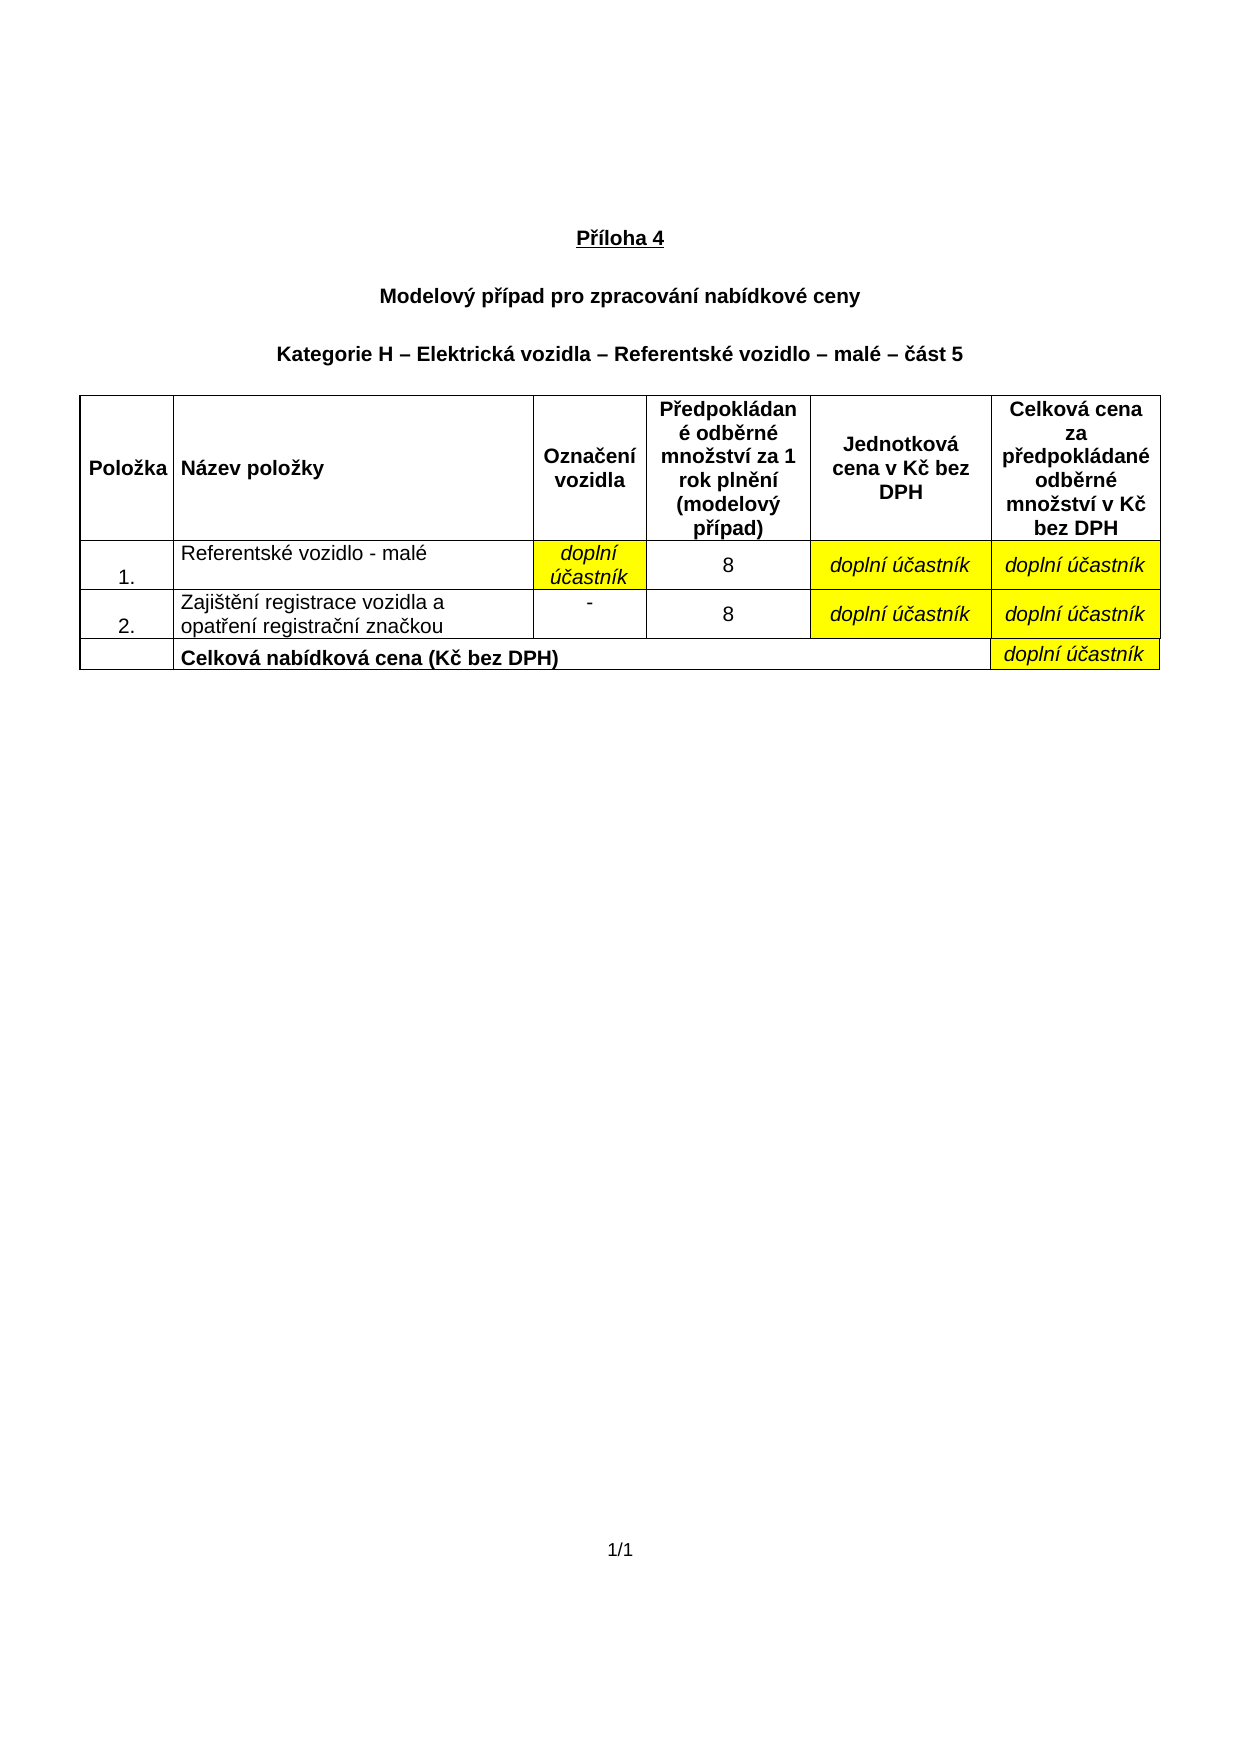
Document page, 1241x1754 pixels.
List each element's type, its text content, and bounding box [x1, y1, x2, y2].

table_header Název položky [174, 396, 533, 540]
table_cell 8 [647, 541, 810, 589]
table_cell 1. [81, 541, 173, 589]
table_cell Celková nabídková cena (Kč bez DPH) [174, 639, 990, 669]
text Kategorie H – Elektrická vozidla – Referentské vozidlo – malé – část 5 [148, 337, 1093, 366]
table_cell 8 [647, 590, 810, 638]
text Modelový případ pro zpracování nabídkové ceny [148, 279, 1093, 308]
table_cell doplní účastník [811, 541, 991, 589]
table_cell - [534, 590, 646, 638]
table_cell Zajištění registrace vozidla a opatření registrační značkou [174, 590, 533, 638]
table_cell doplní účastník [534, 541, 646, 589]
table_cell doplní účastník [992, 590, 1160, 638]
text Příloha 4 [148, 220, 1093, 249]
table_cell 2. [81, 590, 173, 638]
table_cell [81, 639, 173, 669]
table_header Označení vozidla [534, 396, 646, 540]
table_header Položka [81, 396, 173, 540]
table_cell Referentské vozidlo - malé [174, 541, 533, 589]
table_cell doplní účastník [991, 639, 1159, 669]
table_header Předpokládané odběrné množství za 1 rok plnění (modelový případ) [647, 396, 810, 540]
table_cell doplní účastník [992, 541, 1160, 589]
table_header Jednotková cena v Kč bez DPH [811, 396, 991, 540]
table_cell doplní účastník [811, 590, 991, 638]
table_header Celková cena za předpokládané odběrné množství v Kč bez DPH [992, 396, 1160, 540]
